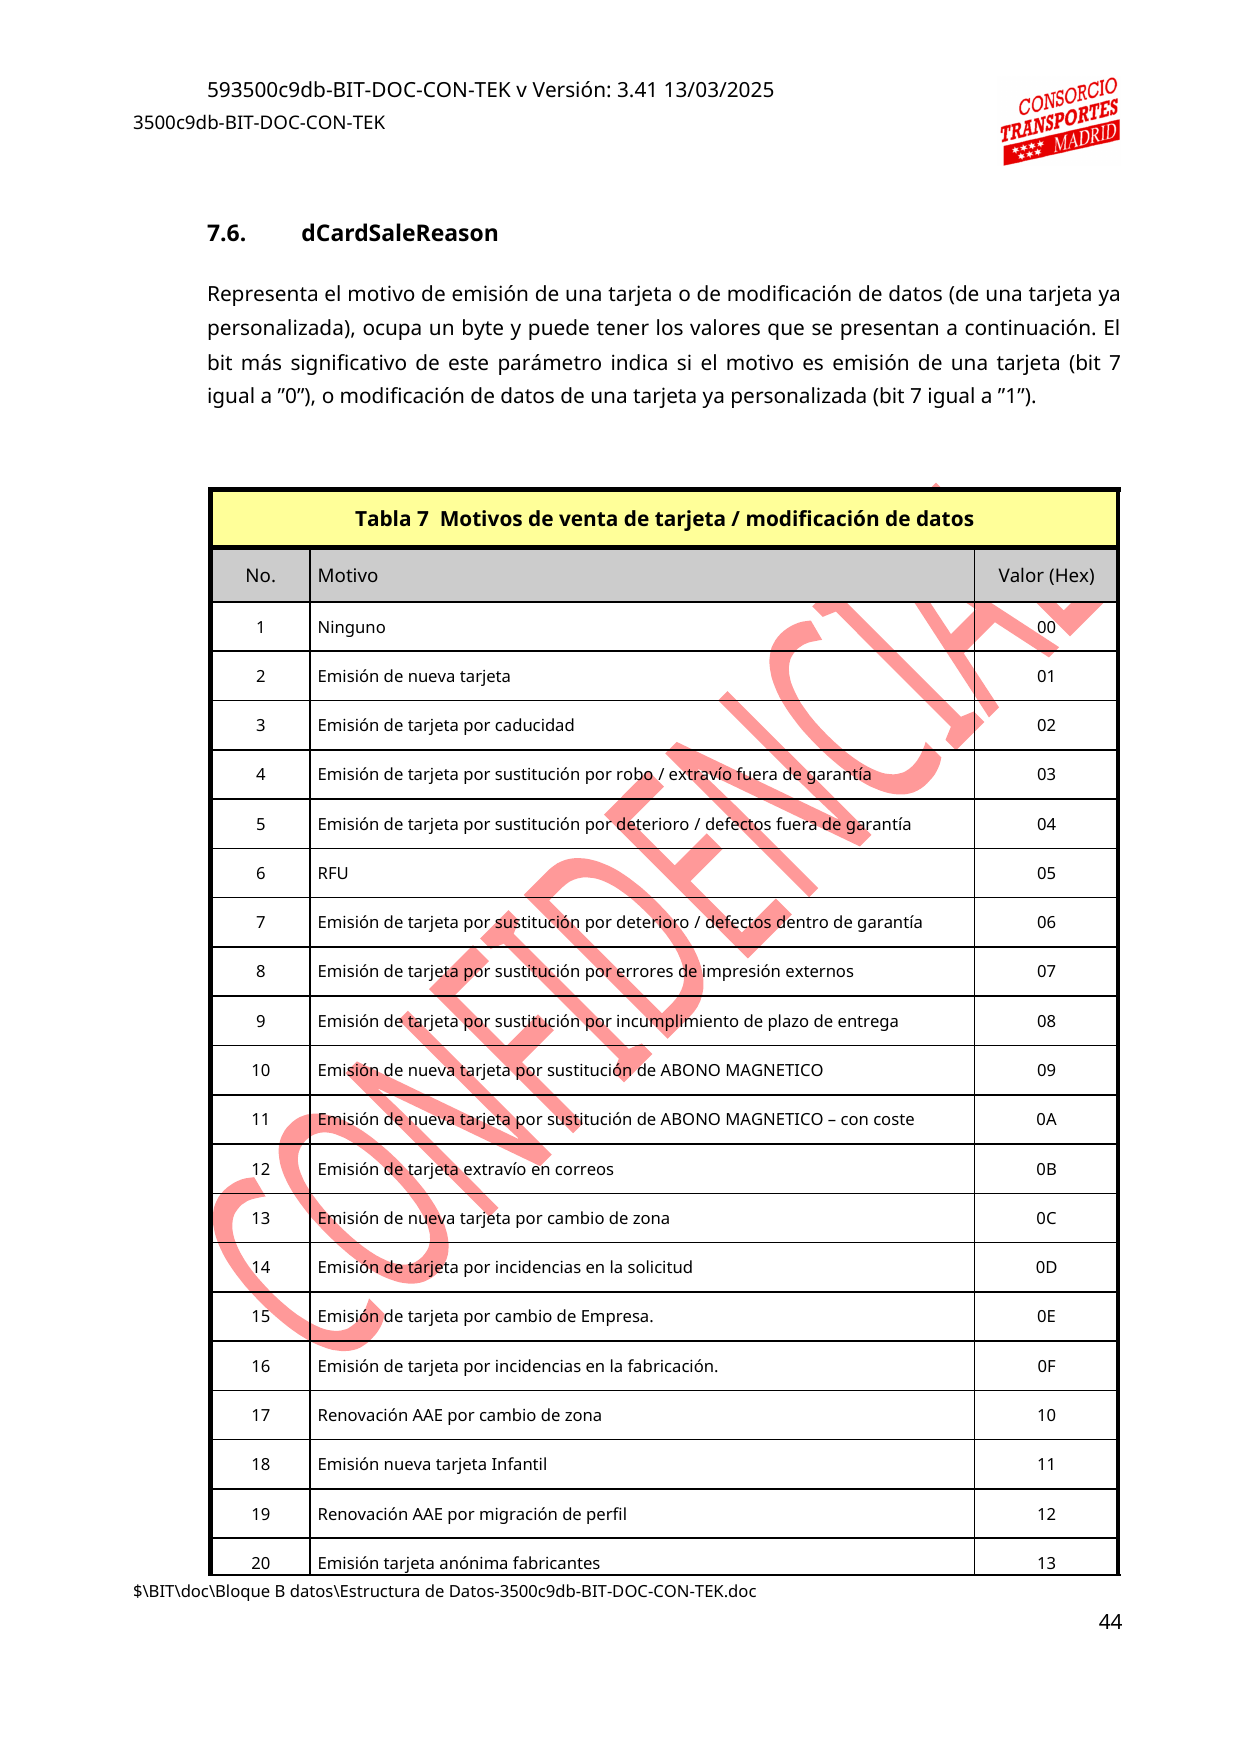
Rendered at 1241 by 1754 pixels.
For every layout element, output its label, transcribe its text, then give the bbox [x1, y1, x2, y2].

table_cell 11 [213, 1096, 309, 1143]
table_cell 04 [975, 800, 1116, 847]
table_cell Emisión de tarjeta por sustitución por incumplimiento de plazo de entrega [311, 997, 974, 1044]
table_cell Valor (Hex) [975, 550, 1116, 601]
table_cell 02 [975, 701, 1116, 749]
table_cell 12 [975, 1490, 1116, 1537]
table_cell 19 [213, 1490, 309, 1537]
table_cell [975, 1342, 1116, 1389]
table_cell Emisión de tarjeta por cambio de Empresa. [311, 1293, 974, 1340]
table_cell 20 [213, 1539, 309, 1574]
table_cell Renovación AAE por migración de perfil [311, 1490, 974, 1537]
text Representa el motivo de emisión de una tarjeta o de modificación de datos (de una tarjeta ya personalizada), ocupa un byte y puede tener los valores que se presentan a continuación. El bit más significativo de este parámetro indica si el motivo es emisión de una tarjeta (bit 7 igual a ”), o modificación de datos de una tarjeta ya personalizada (bit 7 igual a ”). [207, 279, 1122, 410]
table_cell 17 [213, 1391, 309, 1439]
table_cell 11 [975, 1440, 1116, 1488]
table_cell Emisión de tarjeta por incidencias en la fabricación. [311, 1342, 974, 1389]
table_cell Emisión de tarjeta por sustitución por robo / extravío fuera de garantía [311, 751, 974, 798]
table_cell 0B [975, 1145, 1116, 1192]
table_cell 01 [975, 652, 1116, 700]
table_cell 4 [213, 751, 309, 798]
table_cell 6 [213, 849, 309, 897]
table_cell 0A [975, 1096, 1116, 1143]
table_cell 18 [213, 1440, 309, 1488]
table_cell 7 [213, 898, 309, 946]
table_cell 3 [213, 701, 309, 749]
table_cell 09 [975, 1046, 1116, 1094]
table_cell 5 [213, 800, 309, 847]
table_cell 0D [975, 1243, 1116, 1291]
table_cell 05 [975, 849, 1116, 897]
table_cell Renovación AAE por cambio de zona [311, 1391, 974, 1439]
table_cell No. [213, 550, 309, 601]
table_cell 15 [213, 1293, 309, 1340]
table_cell Emisión de tarjeta extravío en correos [311, 1145, 974, 1192]
table_cell 2 [213, 652, 309, 700]
table_cell Ninguno [311, 603, 974, 650]
table_cell 10 [213, 1046, 309, 1094]
table_cell 0E [975, 1293, 1116, 1340]
table_cell Emisión de tarjeta por incidencias en la solicitud [311, 1243, 974, 1291]
table_cell 16 [213, 1342, 309, 1389]
table_cell RFU [311, 849, 974, 897]
table_header Tabla 7 Motivos de venta de tarjeta / modificación de datos [213, 492, 1116, 545]
table_cell 14 [213, 1243, 309, 1291]
table_cell Motivo [311, 550, 974, 601]
table_cell 1 [213, 603, 309, 650]
table_cell Emisión de nueva tarjeta por cambio de zona [311, 1194, 974, 1242]
table_cell 12 [213, 1145, 309, 1192]
table_cell 13 [213, 1194, 309, 1242]
table_cell 06 [975, 898, 1116, 946]
table_cell 07 [975, 948, 1116, 995]
table_cell Emisión de tarjeta por caducidad [311, 701, 974, 749]
table_cell 10 [975, 1391, 1116, 1439]
table_cell Emisión nueva tarjeta Infantil [311, 1440, 974, 1488]
table_cell Emisión de nueva tarjeta por sustitución de ABONO MAGNETICO [311, 1046, 974, 1094]
table_cell [975, 1194, 1116, 1242]
picture [996, 76, 1122, 166]
table_cell Emisión de nueva tarjeta por sustitución de ABONO MAGNETICO – con coste [311, 1096, 974, 1143]
table_cell 13 [975, 1539, 1116, 1574]
table_cell Emisión de tarjeta por sustitución por deterioro / defectos fuera de garantía [311, 800, 974, 847]
table_cell Emisión de tarjeta por sustitución por deterioro / defectos dentro de garantía [311, 898, 974, 946]
subtitle dCardSaleReason [207, 217, 1122, 248]
table_cell Emisión de tarjeta por sustitución por errores de impresión externos [311, 948, 974, 995]
table_cell 9 [213, 997, 309, 1044]
table_cell 03 [975, 751, 1116, 798]
table_cell 8 [213, 948, 309, 995]
table_cell 00 [975, 603, 1116, 650]
table_cell Emisión tarjeta anónima fabricantes [311, 1539, 974, 1574]
table_cell Emisión de nueva tarjeta [311, 652, 974, 700]
table_cell 08 [975, 997, 1116, 1044]
